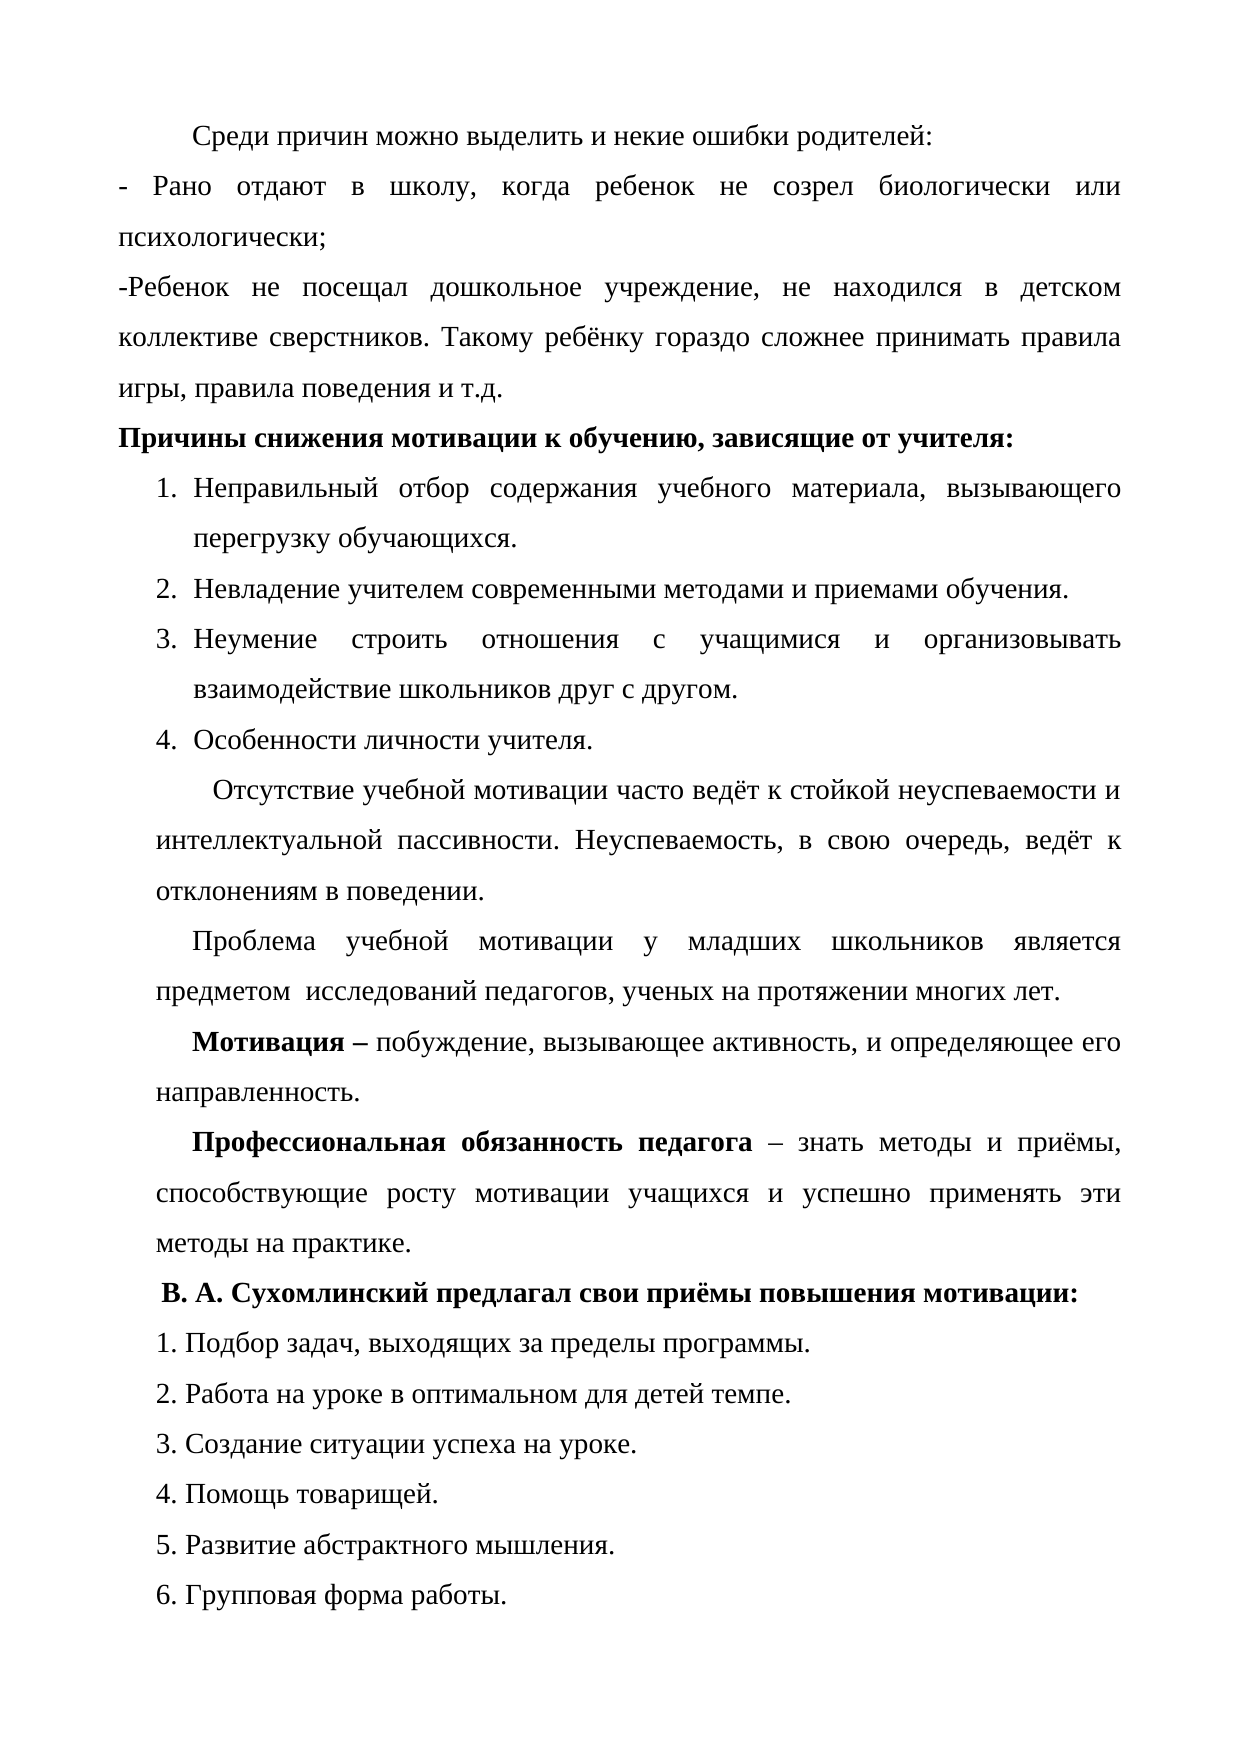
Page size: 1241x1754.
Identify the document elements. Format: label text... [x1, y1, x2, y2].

text 5. Развитие абстрактного мышления. [156, 1527, 1122, 1560]
text Мотивация – побуждение, вызывающее активность, и определяющее его направленность. [156, 1024, 1122, 1108]
list Невладение учителем современными методами и приемами обучения. [156, 571, 1122, 604]
text 4. Помощь товарищей. [156, 1477, 1122, 1510]
text 3. Создание ситуации успеха на уроке. [156, 1426, 1122, 1460]
list Неумение строить отношения с учащимися и организовывать взаимодействие школьников друг с другом. [156, 621, 1122, 705]
text Среди причин можно выделить и некие ошибки родителей: [118, 118, 1122, 152]
text Проблема учебной мотивации у младших школьников является предметом исследований педагогов, ученых на протяжении многих лет. [156, 923, 1122, 1007]
text -Ребенок не посещал дошкольное учреждение, не находился в детском коллективе сверстников. Такому ребёнку гораздо сложнее принимать правила игры, правила поведения и т.д. [118, 269, 1122, 403]
text 2. Работа на уроке в оптимальном для детей темпе. [156, 1376, 1122, 1409]
text 1. Подбор задач, выходящих за пределы программы. [156, 1326, 1122, 1359]
list Особенности личности учителя. [156, 722, 1122, 755]
text Профессиональная обязанность педагога – знать методы и приёмы, способствующие росту мотивации учащихся и успешно применять эти методы на практике. [156, 1124, 1122, 1258]
list Неправильный отбор содержания учебного материала, вызывающего перегрузку обучающихся. [156, 470, 1122, 554]
text 6. Групповая форма работы. [156, 1577, 1122, 1611]
text В. А. Сухомлинский предлагал свои приёмы повышения мотивации: [118, 1275, 1122, 1309]
text - Рано отдают в школу, когда ребенок не созрел биологически или психологически; [118, 168, 1122, 252]
text Причины снижения мотивации к обучению, зависящие от учителя: [118, 420, 1122, 453]
text Отсутствие учебной мотивации часто ведёт к стойкой неуспеваемости и интеллектуальной пассивности. Неуспеваемость, в свою очередь, ведёт к отклонениям в поведении. [156, 772, 1122, 906]
